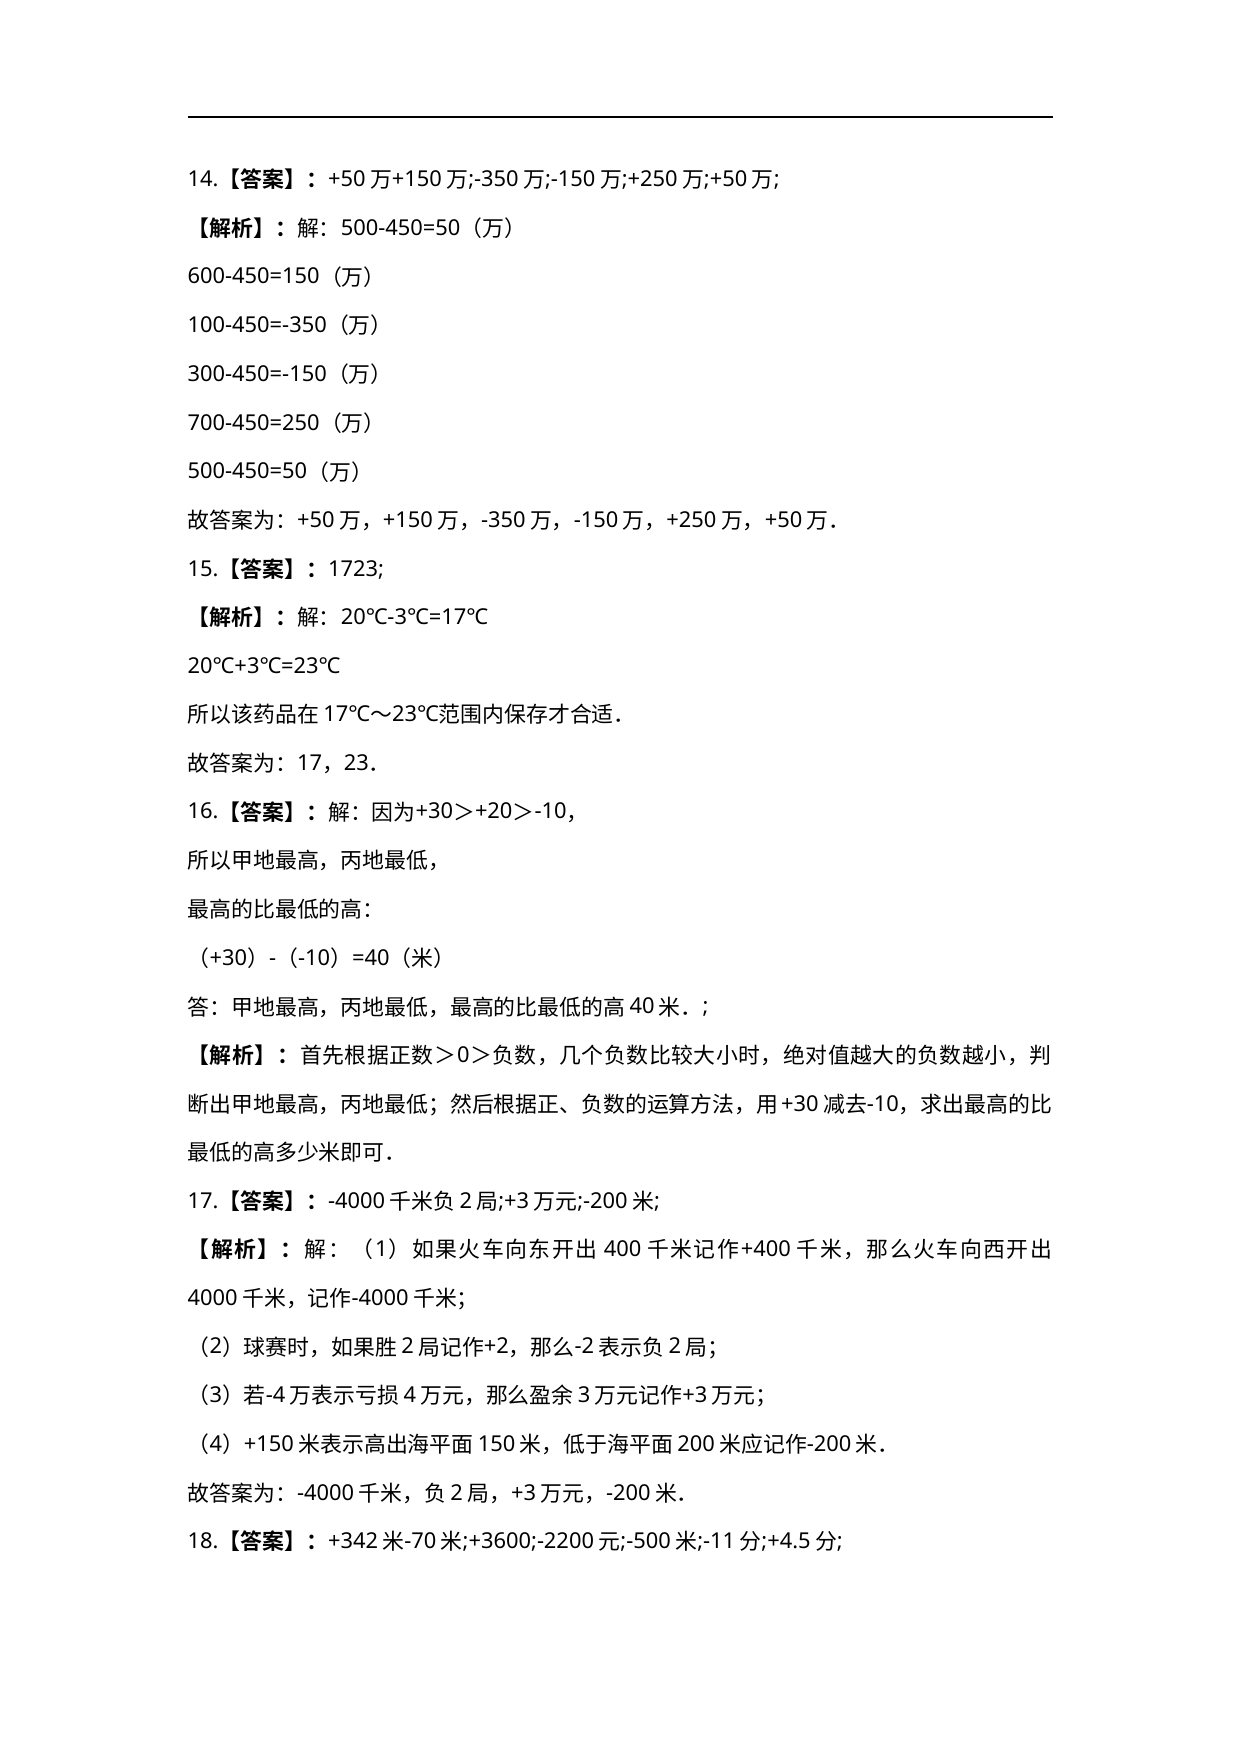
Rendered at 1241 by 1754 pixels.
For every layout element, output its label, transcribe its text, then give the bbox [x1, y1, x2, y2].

text 17.【答案】：-4000千米负2局;+3万元;-200米; [187, 1183, 1053, 1216]
text 15.【答案】：1723; [187, 551, 1053, 584]
text 16.【答案】：解：因为+30＞+20＞-10， 所以甲地最高，丙地最低， 最高的比最低的高： （+30）-（-10）=40（米） 答：甲地最高，丙地最低，最高的比最低的高40米．; [187, 794, 1053, 1022]
text 【解析】：解：500-450=50（万） 600-450=150（万） 100-450=-350（万） 300-450=-150（万） 700-450=250（万） 500-450=50（万） 故答案为：+50万，+150万，-350万，-150万，+250万，+50万． [187, 210, 1053, 535]
text 18.【答案】：+342米-70米;+3600;-2200元;-500米;-11分;+4.5分; [187, 1524, 1053, 1556]
text 【解析】：首先根据正数＞0＞负数，几个负数比较大小时，绝对值越大的负数越小，判断出甲地最高，丙地最低；然后根据正、负数的运算方法，用+30减去-10，求出最高的比最低的高多少米即可． [187, 1037, 1053, 1167]
text 【解析】：解：20℃-3℃=17℃ 20℃+3℃=23℃ 所以该药品在17℃～23℃范围内保存才合适． 故答案为：17，23． [187, 599, 1053, 778]
text 【解析】：解：（1）如果火车向东开出400千米记作+400千米，那么火车向西开出4000千米，记作-4000千米； （2）球赛时，如果胜2局记作+2，那么-2表示负2局； （3）若-4万表示亏损4万元，那么盈余3万元记作+3万元； （4）+150米表示高出海平面150米，低于海平面200米应记作-200米． 故答案为：-4000千米，负2局，+3万元，-200米． [187, 1232, 1053, 1508]
text 14.【答案】：+50万+150万;-350万;-150万;+250万;+50万; [187, 162, 1053, 194]
